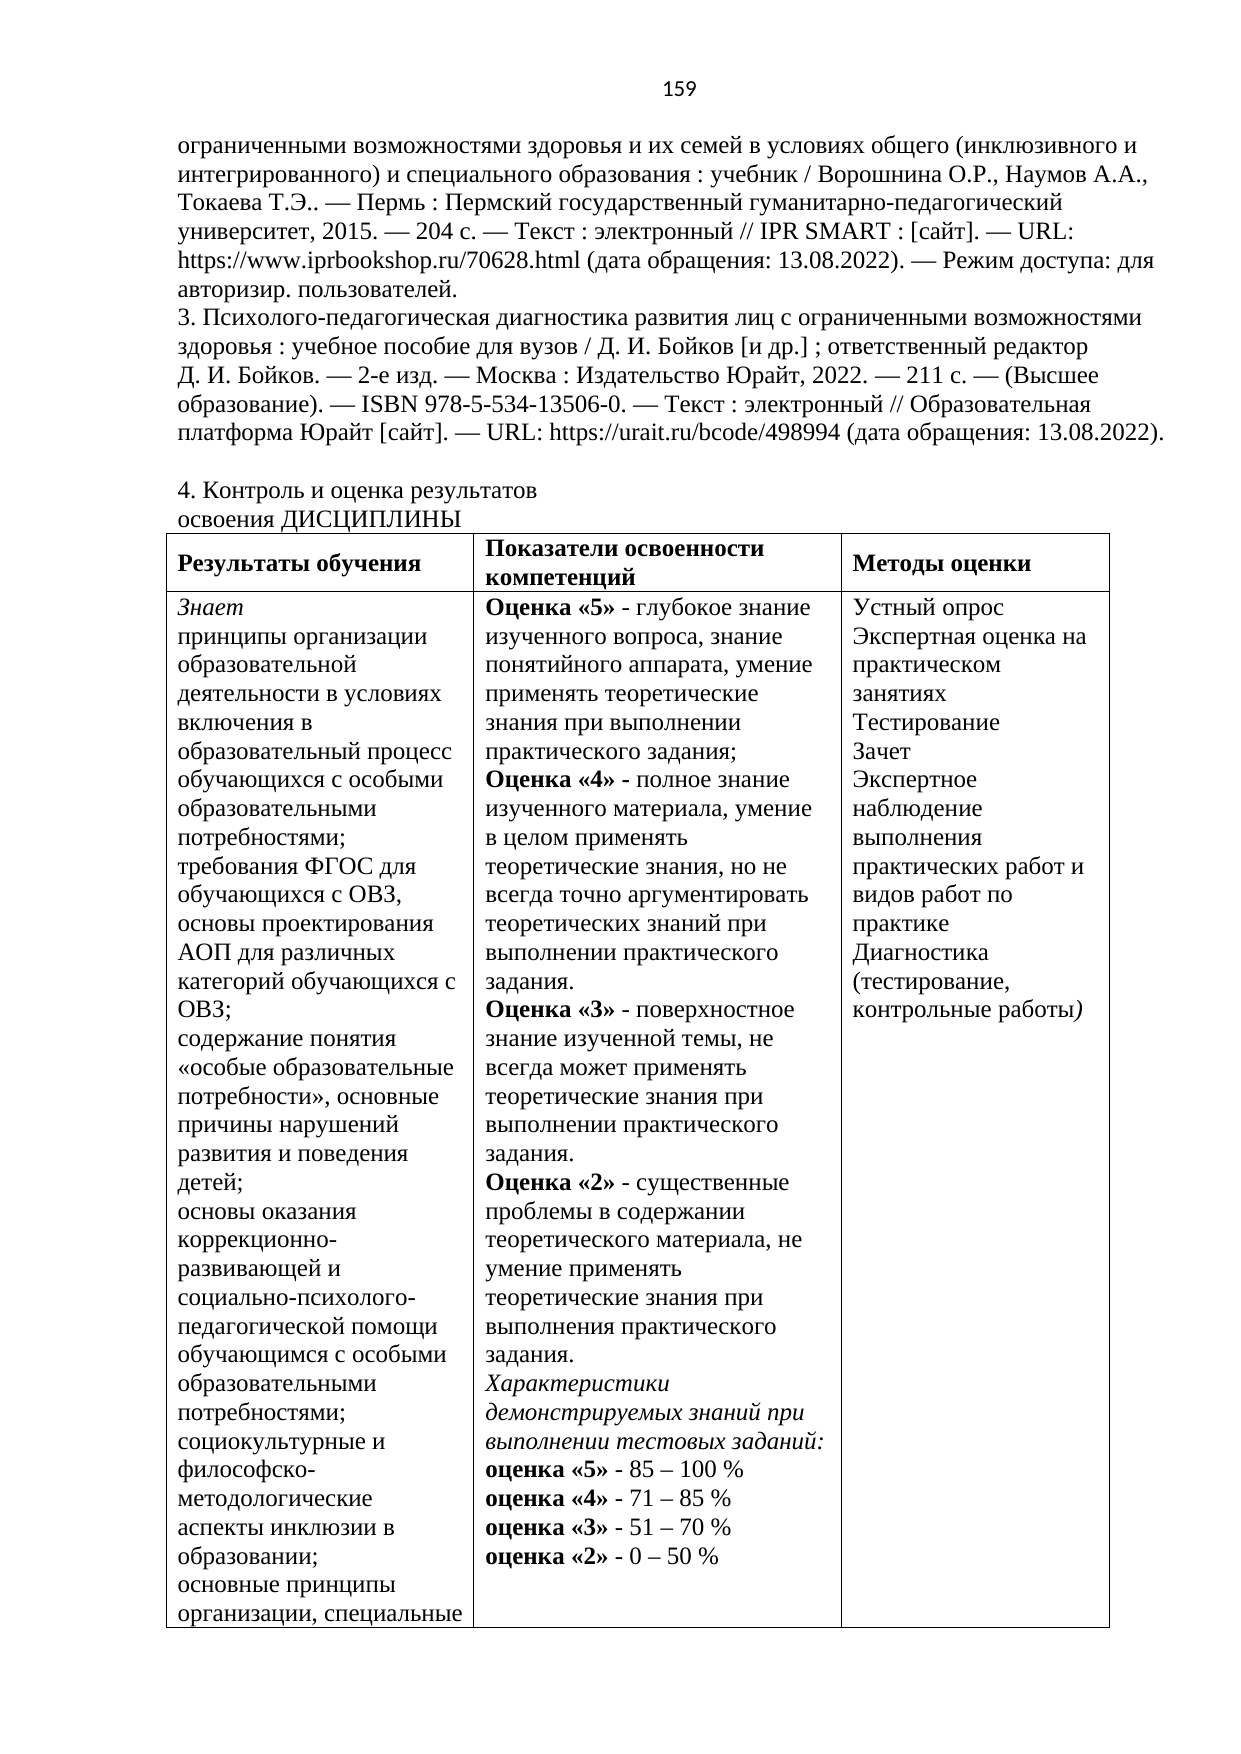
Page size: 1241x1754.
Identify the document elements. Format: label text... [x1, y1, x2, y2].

table_header Показатели освоенности компетенций [474, 534, 841, 591]
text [177, 130, 1181, 302]
text 4. Контроль и оценка результатов освоения ДИСЦИПЛИНЫ [177, 475, 1181, 532]
table_header Методы оценки [842, 534, 1109, 591]
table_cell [842, 592, 1109, 1627]
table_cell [474, 592, 841, 1627]
text 3. Психолого-педагогическая диагностика развития лиц с ограниченными возможностями здоровья : учебное пособие для вузов / Д. И. Бойков [и др.] ; ответственный редактор Д. И. Бойков. — 2-е изд. — Москва : Издательство Юрайт, 2022. — 211 с. — (Высшее образование). — ISBN 978-5-534-13506-0. — Текст : электронный // Образовательная платформа Юрайт [сайт]. — URL: https://urait.ru/bcode/498994 (дата обращения: 13.08.2022). [177, 302, 1181, 446]
table_header Результаты обучения [167, 534, 473, 591]
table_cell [167, 592, 473, 1627]
